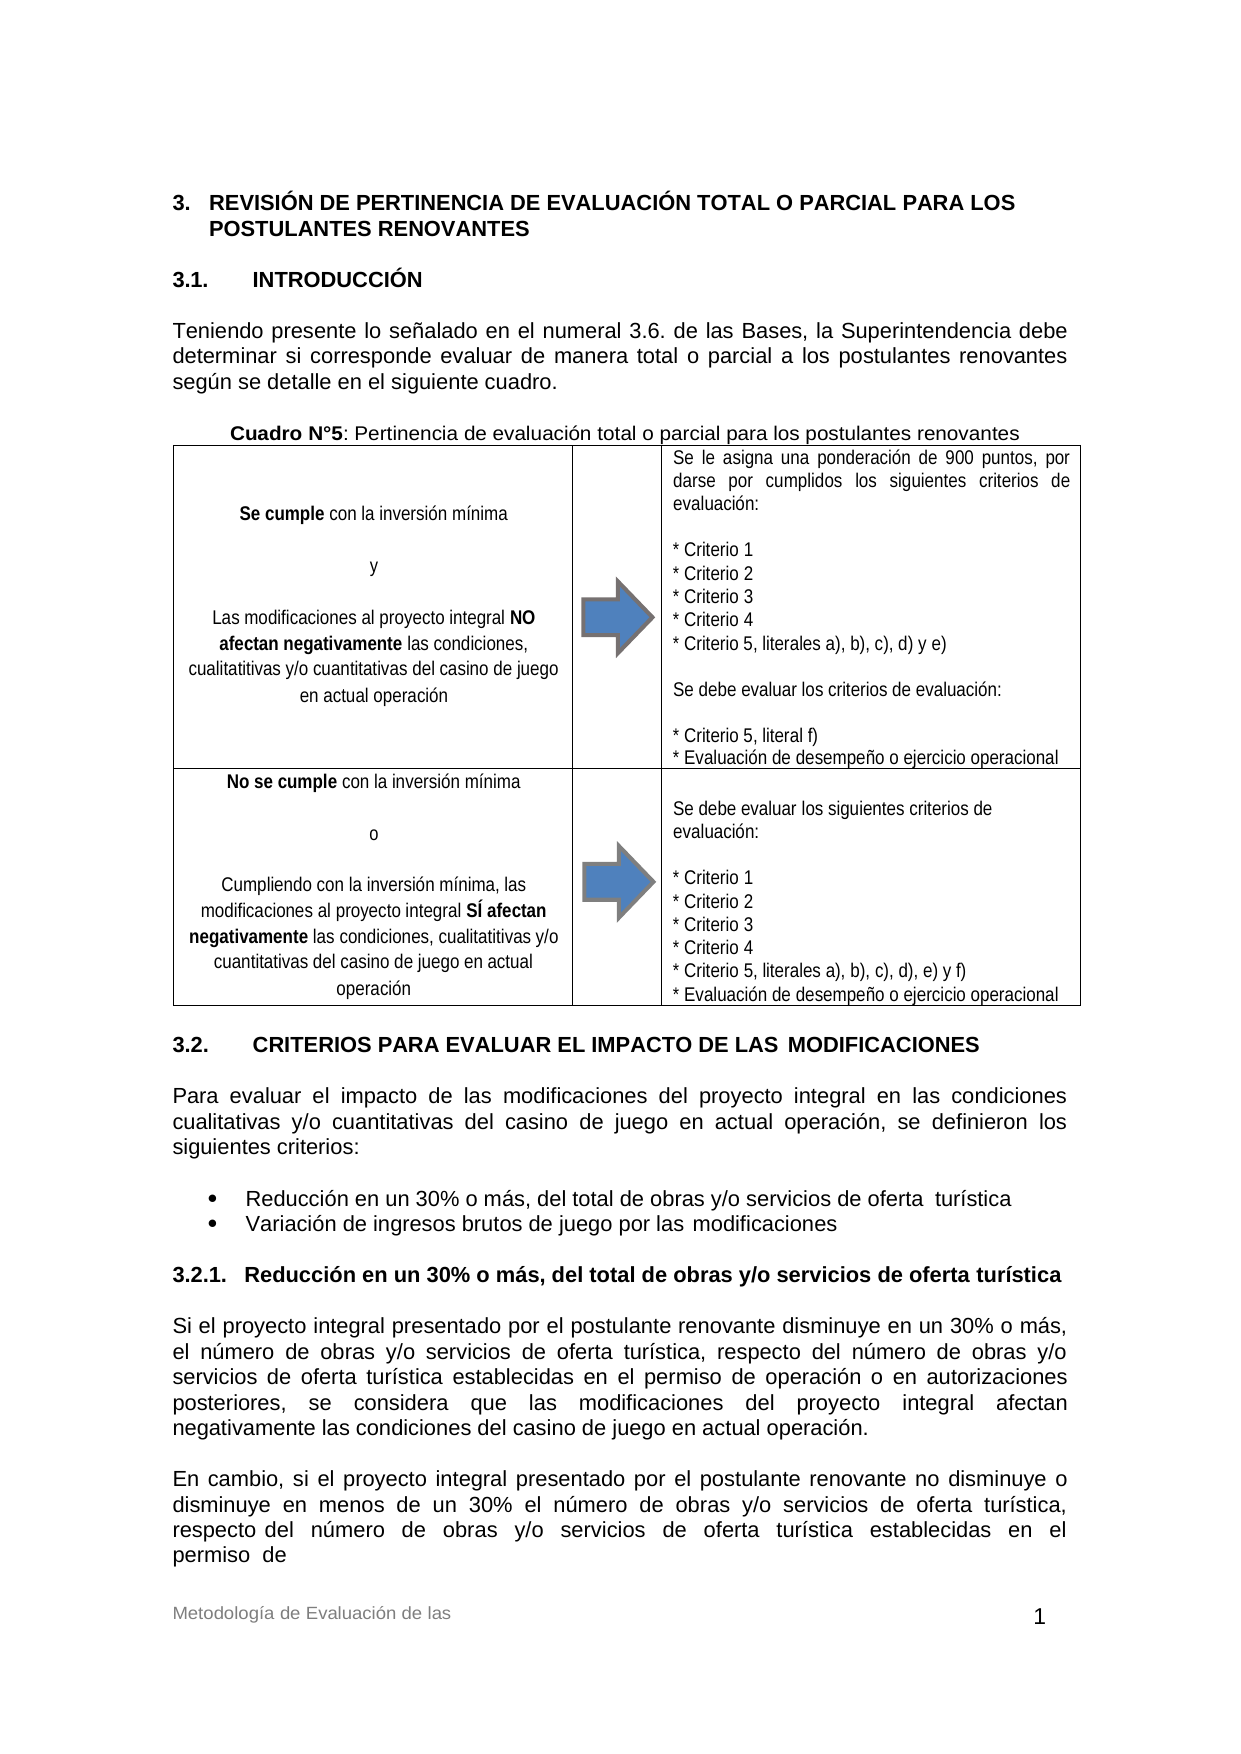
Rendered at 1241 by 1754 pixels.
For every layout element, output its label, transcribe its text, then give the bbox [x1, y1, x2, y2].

table_cell modificaciones al proyecto integral SÍ afectan [174, 898, 572, 923]
table_cell Las modificaciones al proyecto integral NO [174, 591, 572, 630]
subtitle REVISIÓN DE PERTINENCIA DE EVALUACIÓN TOTAL O PARCIAL PARA LOS POSTULANTES RENOVANTES [172, 190, 1069, 241]
table_cell Cumpliendo con la inversión mínima, las [174, 859, 572, 897]
table_cell Se debe evaluar los siguientes criterios de evaluación: Criterio 1 Criterio 2 Criterio 3 Criterio 4 Criterio 5, literales a), b), c), d), e) y f) Evaluación de desempeño o ejercicio operacional [662, 769, 1080, 1005]
text Teniendo presente lo señalado en el numeral 3.6. de las Bases, la Superintendencia debe determinar si corresponde evaluar de manera total o parcial a los postulantes renovantes según se detalle en el siguiente cuadro. [172, 318, 1069, 394]
table_header Se cumple con la inversión mínima [174, 446, 572, 538]
table_cell en actual operación [174, 681, 572, 768]
table_cell negativamente las condiciones, cualitatitivas y/o [174, 923, 572, 949]
table_cell [573, 769, 661, 1005]
subtitle CRITERIOS PARA EVALUAR EL IMPACTO DE LAS MODIFICACIONES [172, 1032, 1144, 1058]
table_cell No se cumple con la inversión mínima [174, 769, 572, 806]
subtitle Reducción en un 30% o más, del total de obras y/o servicios de oferta turística [172, 1262, 1144, 1287]
table_header [573, 446, 661, 768]
subtitle INTRODUCCIÓN [172, 266, 1144, 292]
text En cambio, si el proyecto integral presentado por el postulante renovante no disminuye o disminuye en menos de un 30% el número de obras y/o servicios de oferta turística, respecto del número de obras y/o servicios de oferta turística establecidas en el permiso de [172, 1466, 1069, 1568]
table_cell afectan negativamente las condiciones, [174, 630, 572, 655]
table_cell cuantitativas del casino de juego en actual [174, 949, 572, 974]
table_cell operación [174, 974, 572, 1005]
table_cell o [174, 806, 572, 858]
table_cell y [174, 538, 572, 591]
table_cell cualitatitivas y/o cuantitativas del casino de juego [174, 655, 572, 681]
list Variación de ingresos brutos de juego por las modificaciones [209, 1211, 1144, 1236]
text Para evaluar el impacto de las modificaciones del proyecto integral en las condiciones cualitativas y/o cuantitativas del casino de juego en actual operación, se definieron los siguientes criterios: [172, 1083, 1069, 1159]
text Si el proyecto integral presentado por el postulante renovante disminuye en un 30% o más, el número de obras y/o servicios de oferta turística, respecto del número de obras y/o servicios de oferta turística establecidas en el permiso de operación o en autorizaciones posteriores, se considera que las modificaciones del proyecto integral afectan negativamente las condiciones del casino de juego en actual operación. [172, 1313, 1069, 1440]
list Reducción en un 30% o más, del total de obras y/o servicios de oferta turística [209, 1185, 1144, 1211]
text Cuadro N°5: Pertinencia de evaluación total o parcial para los postulantes renovantes [230, 422, 1144, 445]
table_header Se le asigna una ponderación de 900 puntos, por darse por cumplidos los siguientes criterios de evaluación: Criterio 1 Criterio 2 Criterio 3 Criterio 4 Criterio 5, literales a), b), c), d) y e) Se debe evaluar los criterios de evaluación: Criterio 5, literal f) Evaluación de desempeño o ejercicio operacional [662, 446, 1080, 768]
